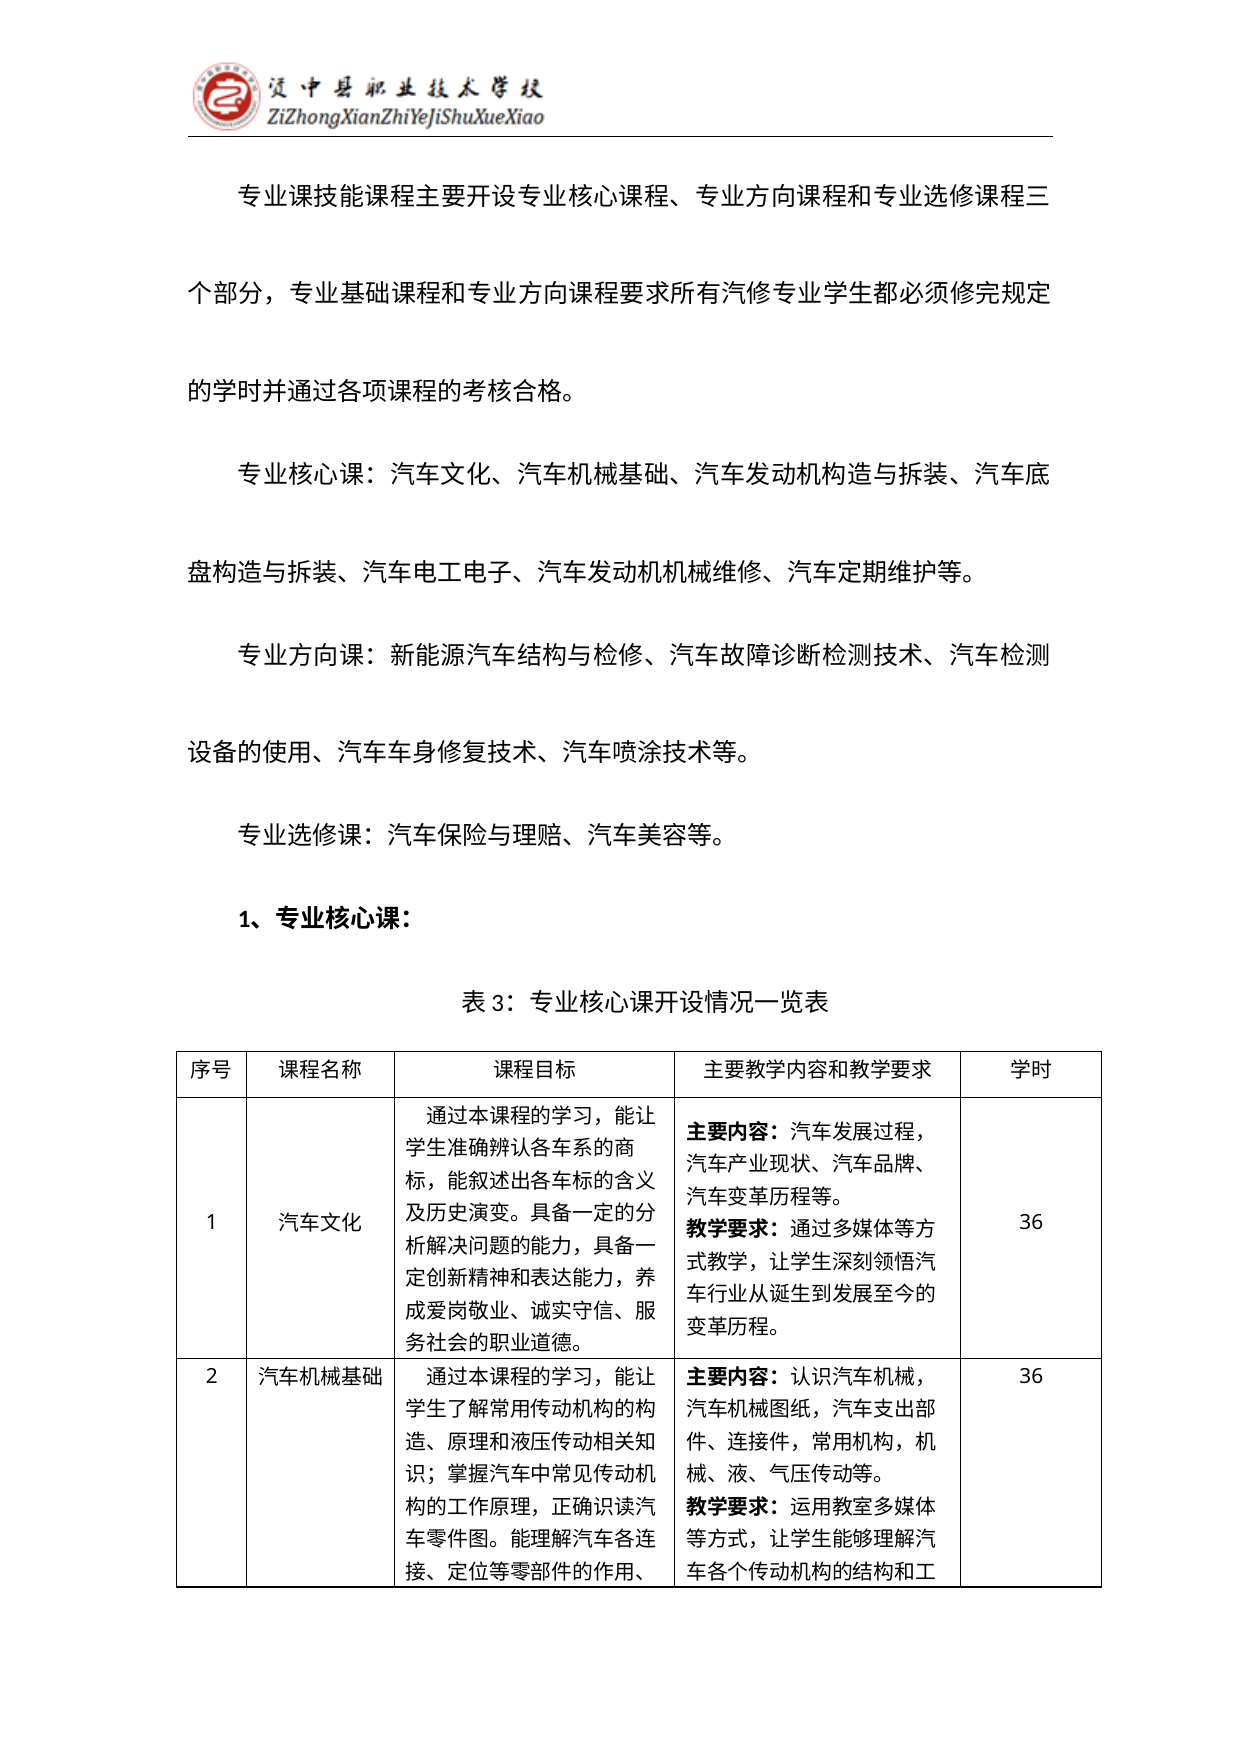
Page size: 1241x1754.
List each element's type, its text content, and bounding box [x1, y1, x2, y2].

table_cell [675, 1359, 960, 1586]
picture [187, 59, 550, 134]
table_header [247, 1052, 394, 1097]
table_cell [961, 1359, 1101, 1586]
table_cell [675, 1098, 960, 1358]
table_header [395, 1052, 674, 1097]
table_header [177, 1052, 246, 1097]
text 表3：专业核心课开设情况一览表 [187, 968, 1053, 1033]
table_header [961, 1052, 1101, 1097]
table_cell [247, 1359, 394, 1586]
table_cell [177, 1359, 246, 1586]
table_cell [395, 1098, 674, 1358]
text 1、专业核心课： [187, 884, 1053, 949]
text 专业方向课：新能源汽车结构与检修、汽车故障诊断检测技术、汽车检测设备的使用、汽车车身修复技术、汽车喷涂技术等。 [187, 621, 1053, 783]
text 专业课技能课程主要开设专业核心课程、专业方向课程和专业选修课程三个部分，专业基础课程和专业方向课程要求所有汽修专业学生都必须修完规定的学时并通过各项课程的考核合格。 [187, 162, 1053, 422]
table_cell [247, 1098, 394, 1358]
text 专业核心课：汽车文化、汽车机械基础、汽车发动机构造与拆装、汽车底盘构造与拆装、汽车电工电子、汽车发动机机械维修、汽车定期维护等。 [187, 440, 1053, 603]
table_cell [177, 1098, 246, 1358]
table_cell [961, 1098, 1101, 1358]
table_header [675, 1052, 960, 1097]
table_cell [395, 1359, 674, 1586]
text 专业选修课：汽车保险与理赔、汽车美容等。 [187, 801, 1053, 866]
